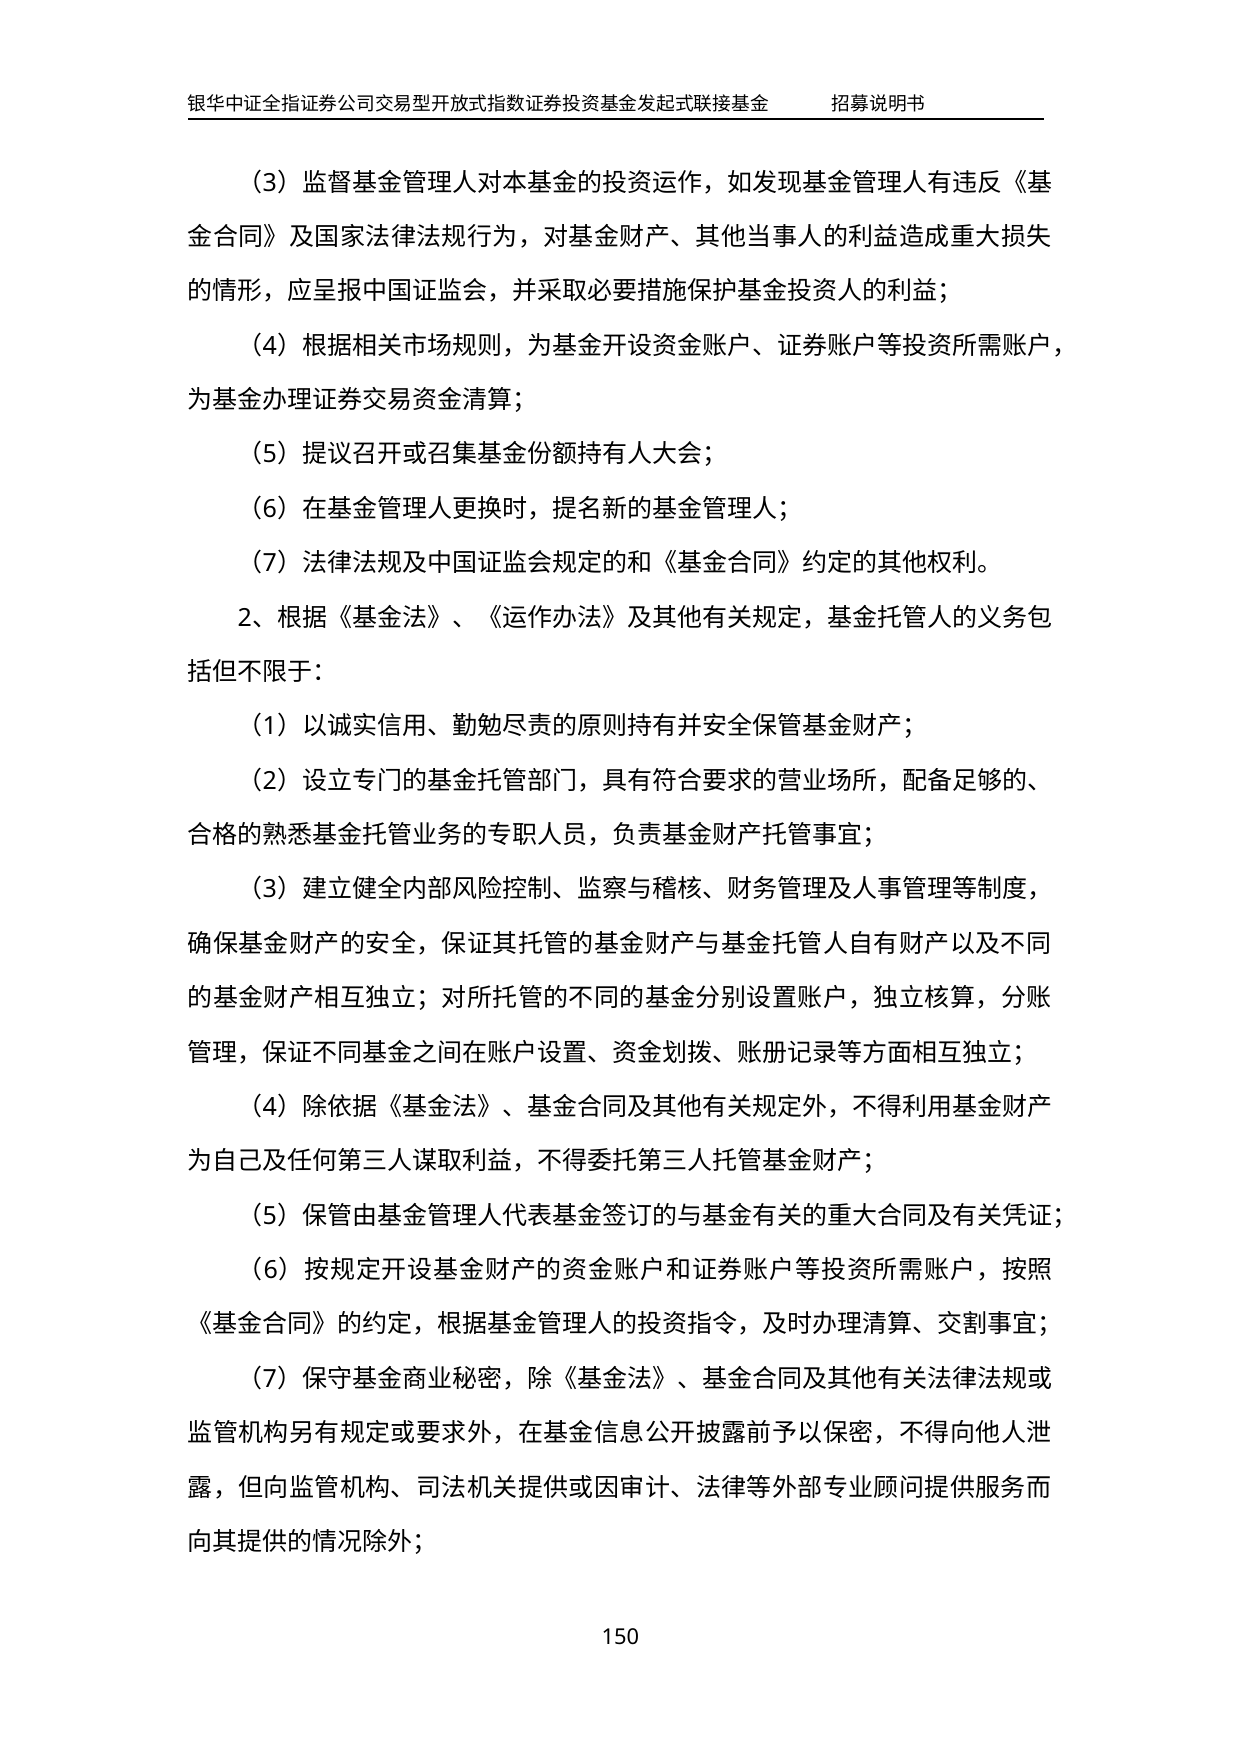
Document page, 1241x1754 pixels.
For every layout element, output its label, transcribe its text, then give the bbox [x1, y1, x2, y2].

text （7）保守基金商业秘密，除《基金法》、基金合同及其他有关法律法规或监管机构另有规定或要求外，在基金信息公开披露前予以保密，不得向他人泄露，但向监管机构、司法机关提供或因审计、法律等外部专业顾问提供服务而向其提供的情况除外； [187, 1358, 1053, 1558]
text （4）除依据《基金法》、基金合同及其他有关规定外，不得利用基金财产为自己及任何第三人谋取利益，不得委托第三人托管基金财产； [187, 1086, 1053, 1177]
text （5）保管由基金管理人代表基金签订的与基金有关的重大合同及有关凭证； [187, 1195, 1053, 1231]
text 2、根据《基金法》、《运作办法》及其他有关规定，基金托管人的义务包括但不限于： [187, 597, 1053, 688]
text （4）根据相关市场规则，为基金开设资金账户、证券账户等投资所需账户，为基金办理证券交易资金清算； [187, 325, 1053, 416]
text （6）按规定开设基金财产的资金账户和证券账户等投资所需账户，按照《基金合同》的约定，根据基金管理人的投资指令，及时办理清算、交割事宜； [187, 1249, 1053, 1340]
text （1）以诚实信用、勤勉尽责的原则持有并安全保管基金财产； [187, 706, 1053, 742]
text （7）法律法规及中国证监会规定的和《基金合同》约定的其他权利。 [187, 543, 1053, 579]
text （6）在基金管理人更换时，提名新的基金管理人； [187, 488, 1053, 524]
text （2）设立专门的基金托管部门，具有符合要求的营业场所，配备足够的、合格的熟悉基金托管业务的专职人员，负责基金财产托管事宜； [187, 760, 1053, 851]
text （3）监督基金管理人对本基金的投资运作，如发现基金管理人有违反《基金合同》及国家法律法规行为，对基金财产、其他当事人的利益造成重大损失的情形，应呈报中国证监会，并采取必要措施保护基金投资人的利益； [187, 162, 1053, 307]
text （3）建立健全内部风险控制、监察与稽核、财务管理及人事管理等制度，确保基金财产的安全，保证其托管的基金财产与基金托管人自有财产以及不同的基金财产相互独立；对所托管的不同的基金分别设置账户，独立核算，分账管理，保证不同基金之间在账户设置、资金划拨、账册记录等方面相互独立； [187, 869, 1053, 1068]
text （5）提议召开或召集基金份额持有人大会； [187, 434, 1053, 470]
